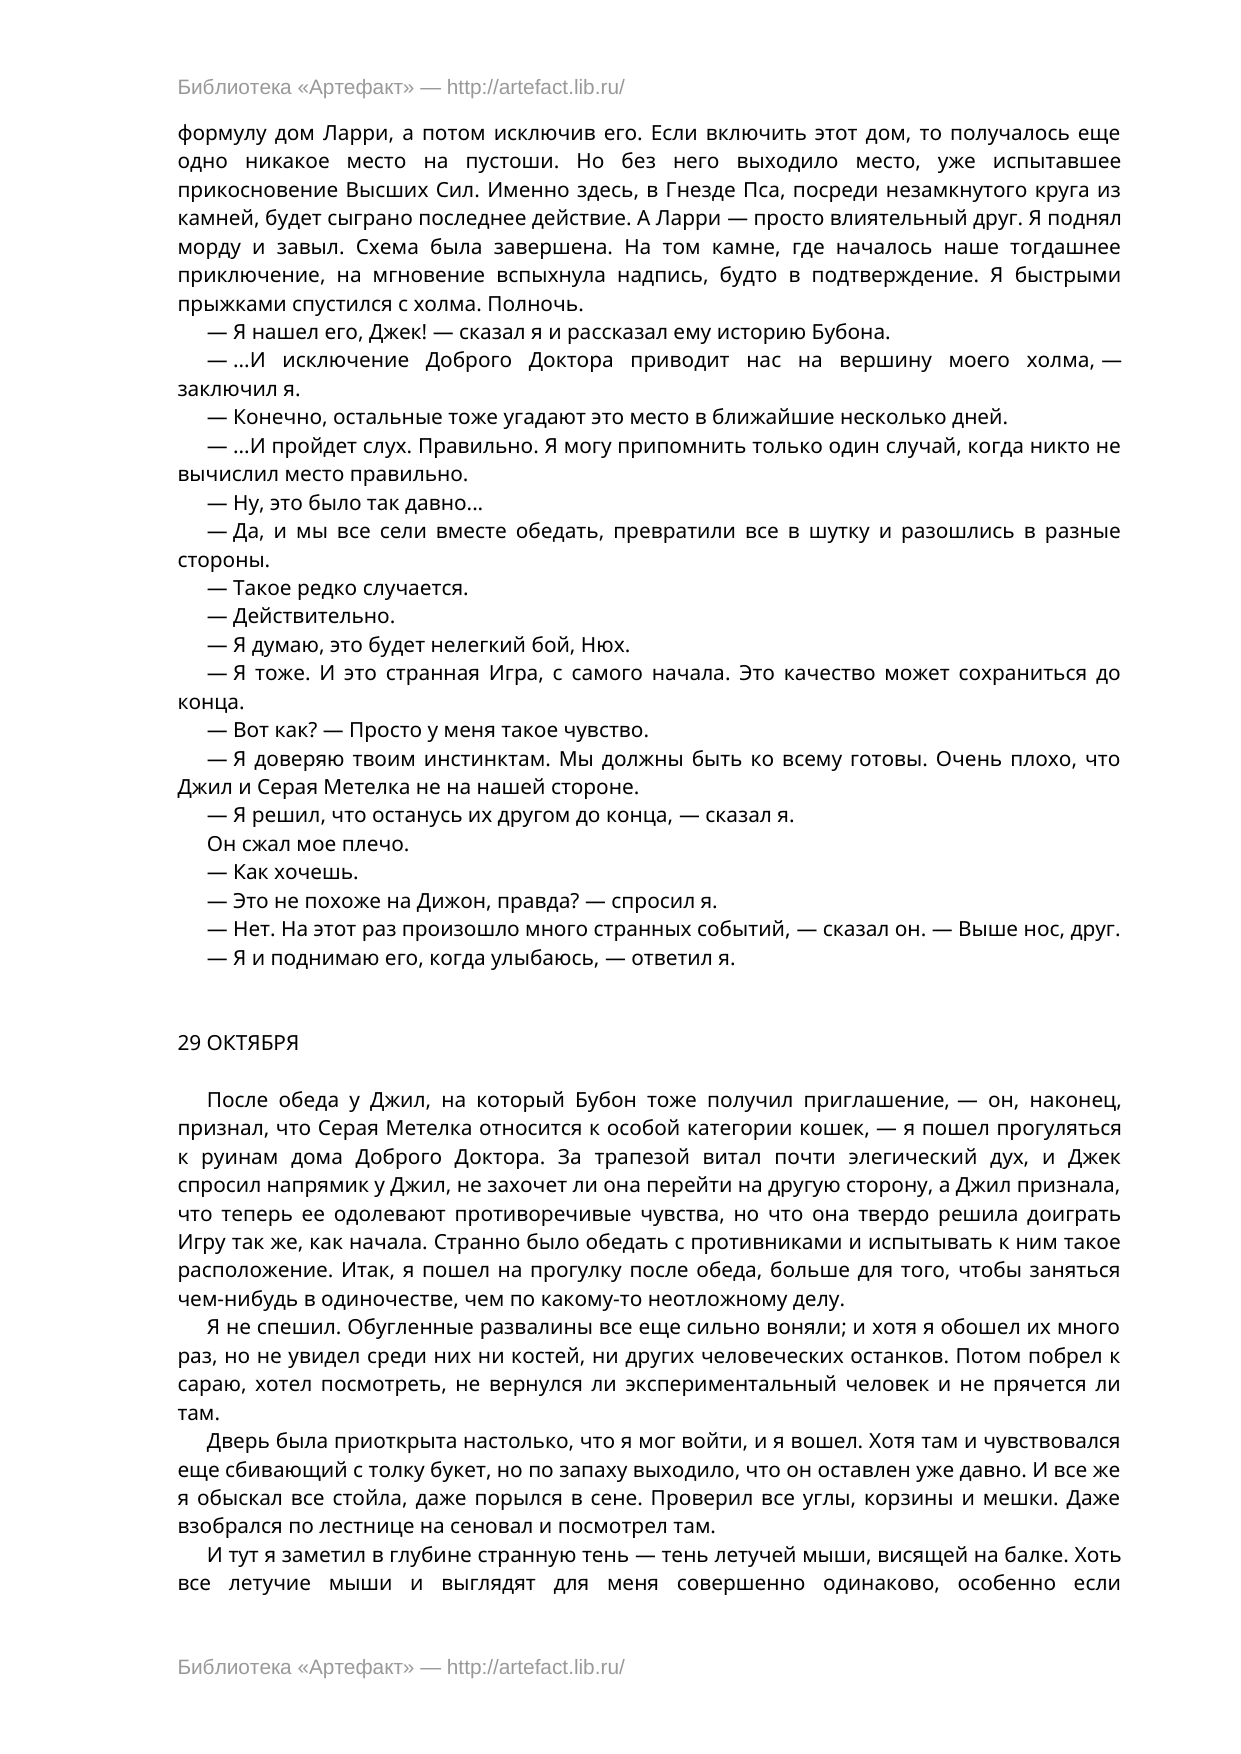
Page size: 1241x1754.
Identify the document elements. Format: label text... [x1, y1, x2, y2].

text Дверь была приоткрыта настолько, что я мог войти, и я вошел. Хотя там и чувствовался еще сбивающий с толку букет, но по запаху выходило, что он оставлен уже давно. И все же я обыскал все стойла, даже порылся в сене. Проверил все углы, корзины и мешки. Даже взобрался по лестнице на сеновал и посмотрел там. [177, 1426, 1122, 1540]
text 29 ОКТЯБРЯ [177, 1028, 1122, 1057]
text — Как хочешь. [177, 857, 1122, 886]
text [177, 118, 1122, 317]
text — Да, и мы все сели вместе обедать, превратили все в шутку и разошлись в разные стороны. [177, 516, 1122, 573]
text — Я доверяю твоим инстинктам. Мы должны быть ко всему готовы. Очень плохо, что Джил и Серая Метелка не на нашей стороне. [177, 744, 1122, 801]
text — Ну, это было так давно... [177, 488, 1122, 516]
text — Конечно, остальные тоже угадают это место в ближайшие несколько дней. [177, 402, 1122, 431]
text — Это не похоже на Дижон, правда? — спросил я. [177, 886, 1122, 914]
text После обеда у Джил, на который Бубон тоже получил приглашение, — он, наконец, признал, что Серая Метелка относится к особой категории кошек, — я пошел прогуляться к руинам дома Доброго Доктора. За трапезой витал почти элегический дух, и Джек спросил напрямик у Джил, не захочет ли она перейти на другую сторону, а Джил признала, что теперь ее одолевают противоречивые чувства, но что она твердо решила доиграть Игру так же, как начала. Странно было обедать с противниками и испытывать к ним такое расположение. Итак, я пошел на прогулку после обеда, больше для того, чтобы заняться чем-нибудь в одиночестве, чем по какому-то неотложному делу. [177, 1085, 1122, 1312]
text Я не спешил. Обугленные развалины все еще сильно воняли; и хотя я обошел их много раз, но не увидел среди них ни костей, ни других человеческих останков. Потом побрел к сараю, хотел посмотреть, не вернулся ли экспериментальный человек и не прячется ли там. [177, 1312, 1122, 1426]
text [177, 1540, 1122, 1597]
text — Я думаю, это будет нелегкий бой, Нюх. [177, 630, 1122, 658]
text — ...И исключение Доброго Доктора приводит нас на вершину моего холма, — заключил я. [177, 346, 1122, 402]
text — Я и поднимаю его, когда улыбаюсь, — ответил я. [177, 943, 1122, 971]
text Он сжал мое плечо. [177, 829, 1122, 857]
text — Я тоже. И это странная Игра, с самого начала. Это качество может сохраниться до конца. [177, 658, 1122, 715]
text — Действительно. [177, 602, 1122, 630]
text — Такое редко случается. [177, 573, 1122, 602]
text — Я нашел его, Джек! — сказал я и рассказал ему историю Бубона. [177, 317, 1122, 346]
text — ...И пройдет слух. Правильно. Я могу припомнить только один случай, когда никто не вычислил место правильно. [177, 431, 1122, 488]
text — Вот как? — Просто у меня такое чувство. [177, 715, 1122, 744]
text — Я решил, что останусь их другом до конца, — сказал я. [177, 801, 1122, 829]
text — Нет. На этот раз произошло много странных событий, — сказал он. — Выше нос, друг. [177, 914, 1122, 943]
